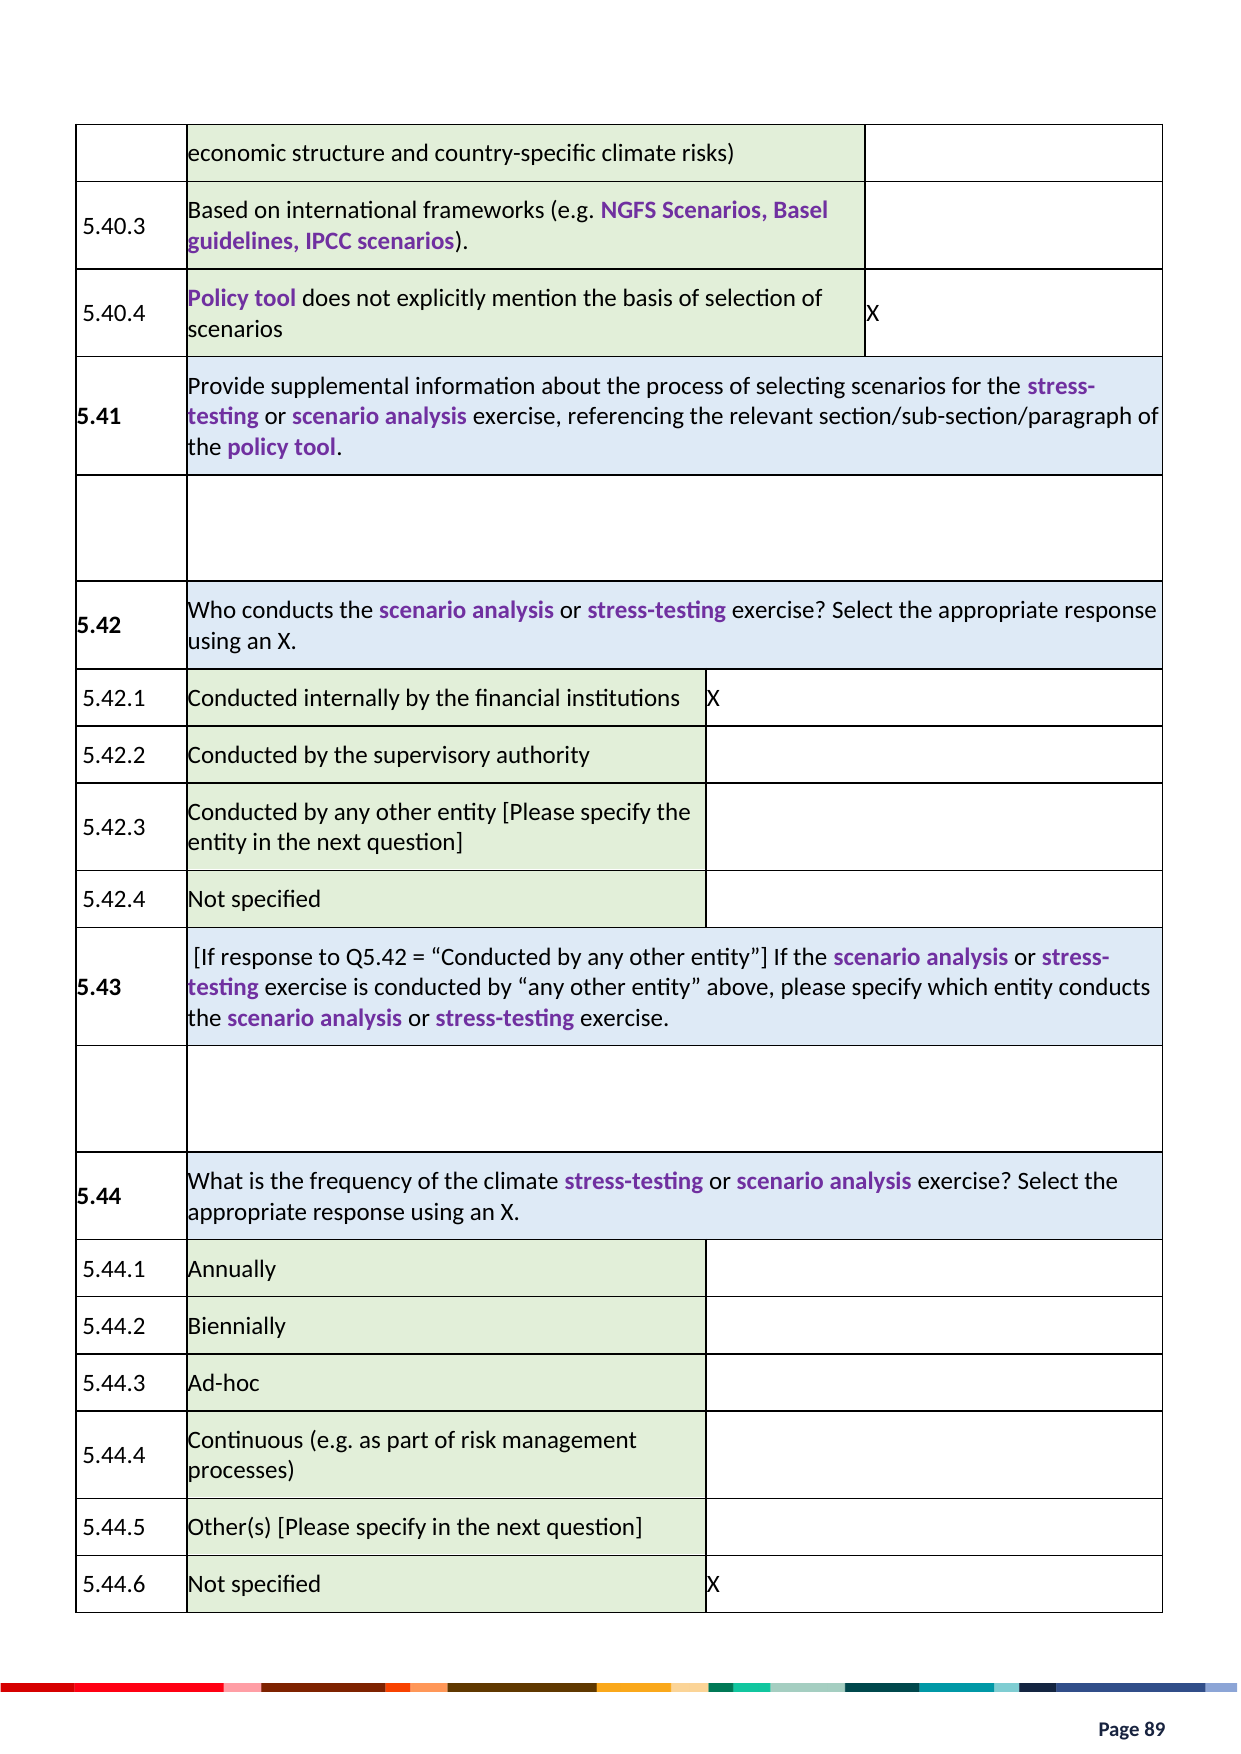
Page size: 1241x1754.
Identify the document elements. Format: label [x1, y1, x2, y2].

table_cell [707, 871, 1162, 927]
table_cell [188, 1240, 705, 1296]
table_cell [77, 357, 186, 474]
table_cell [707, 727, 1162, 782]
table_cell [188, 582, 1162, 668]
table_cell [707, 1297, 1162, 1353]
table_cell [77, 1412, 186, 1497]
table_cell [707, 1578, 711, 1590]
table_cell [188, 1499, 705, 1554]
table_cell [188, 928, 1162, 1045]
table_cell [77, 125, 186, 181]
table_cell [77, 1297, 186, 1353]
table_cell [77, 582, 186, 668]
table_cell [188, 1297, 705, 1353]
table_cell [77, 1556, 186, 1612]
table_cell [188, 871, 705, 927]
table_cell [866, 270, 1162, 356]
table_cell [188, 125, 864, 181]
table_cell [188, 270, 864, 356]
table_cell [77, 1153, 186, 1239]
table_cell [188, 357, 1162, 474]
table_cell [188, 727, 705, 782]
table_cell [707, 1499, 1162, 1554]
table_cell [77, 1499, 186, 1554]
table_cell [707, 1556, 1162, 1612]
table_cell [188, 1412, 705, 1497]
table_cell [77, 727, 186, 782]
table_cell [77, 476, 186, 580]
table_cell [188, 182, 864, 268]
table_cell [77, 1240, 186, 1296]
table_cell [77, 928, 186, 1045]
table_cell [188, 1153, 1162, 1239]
picture [0, 1683, 1236, 1692]
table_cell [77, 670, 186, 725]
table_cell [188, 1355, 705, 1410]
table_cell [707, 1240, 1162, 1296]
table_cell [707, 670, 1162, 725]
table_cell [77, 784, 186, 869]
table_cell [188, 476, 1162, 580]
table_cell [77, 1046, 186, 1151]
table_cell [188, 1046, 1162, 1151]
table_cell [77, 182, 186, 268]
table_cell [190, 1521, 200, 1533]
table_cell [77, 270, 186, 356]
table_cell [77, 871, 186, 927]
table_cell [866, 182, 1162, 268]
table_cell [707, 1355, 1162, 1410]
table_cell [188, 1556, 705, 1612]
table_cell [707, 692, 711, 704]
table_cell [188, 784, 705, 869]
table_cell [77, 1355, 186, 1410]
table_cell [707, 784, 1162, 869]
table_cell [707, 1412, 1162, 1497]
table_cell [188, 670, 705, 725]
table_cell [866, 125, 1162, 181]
